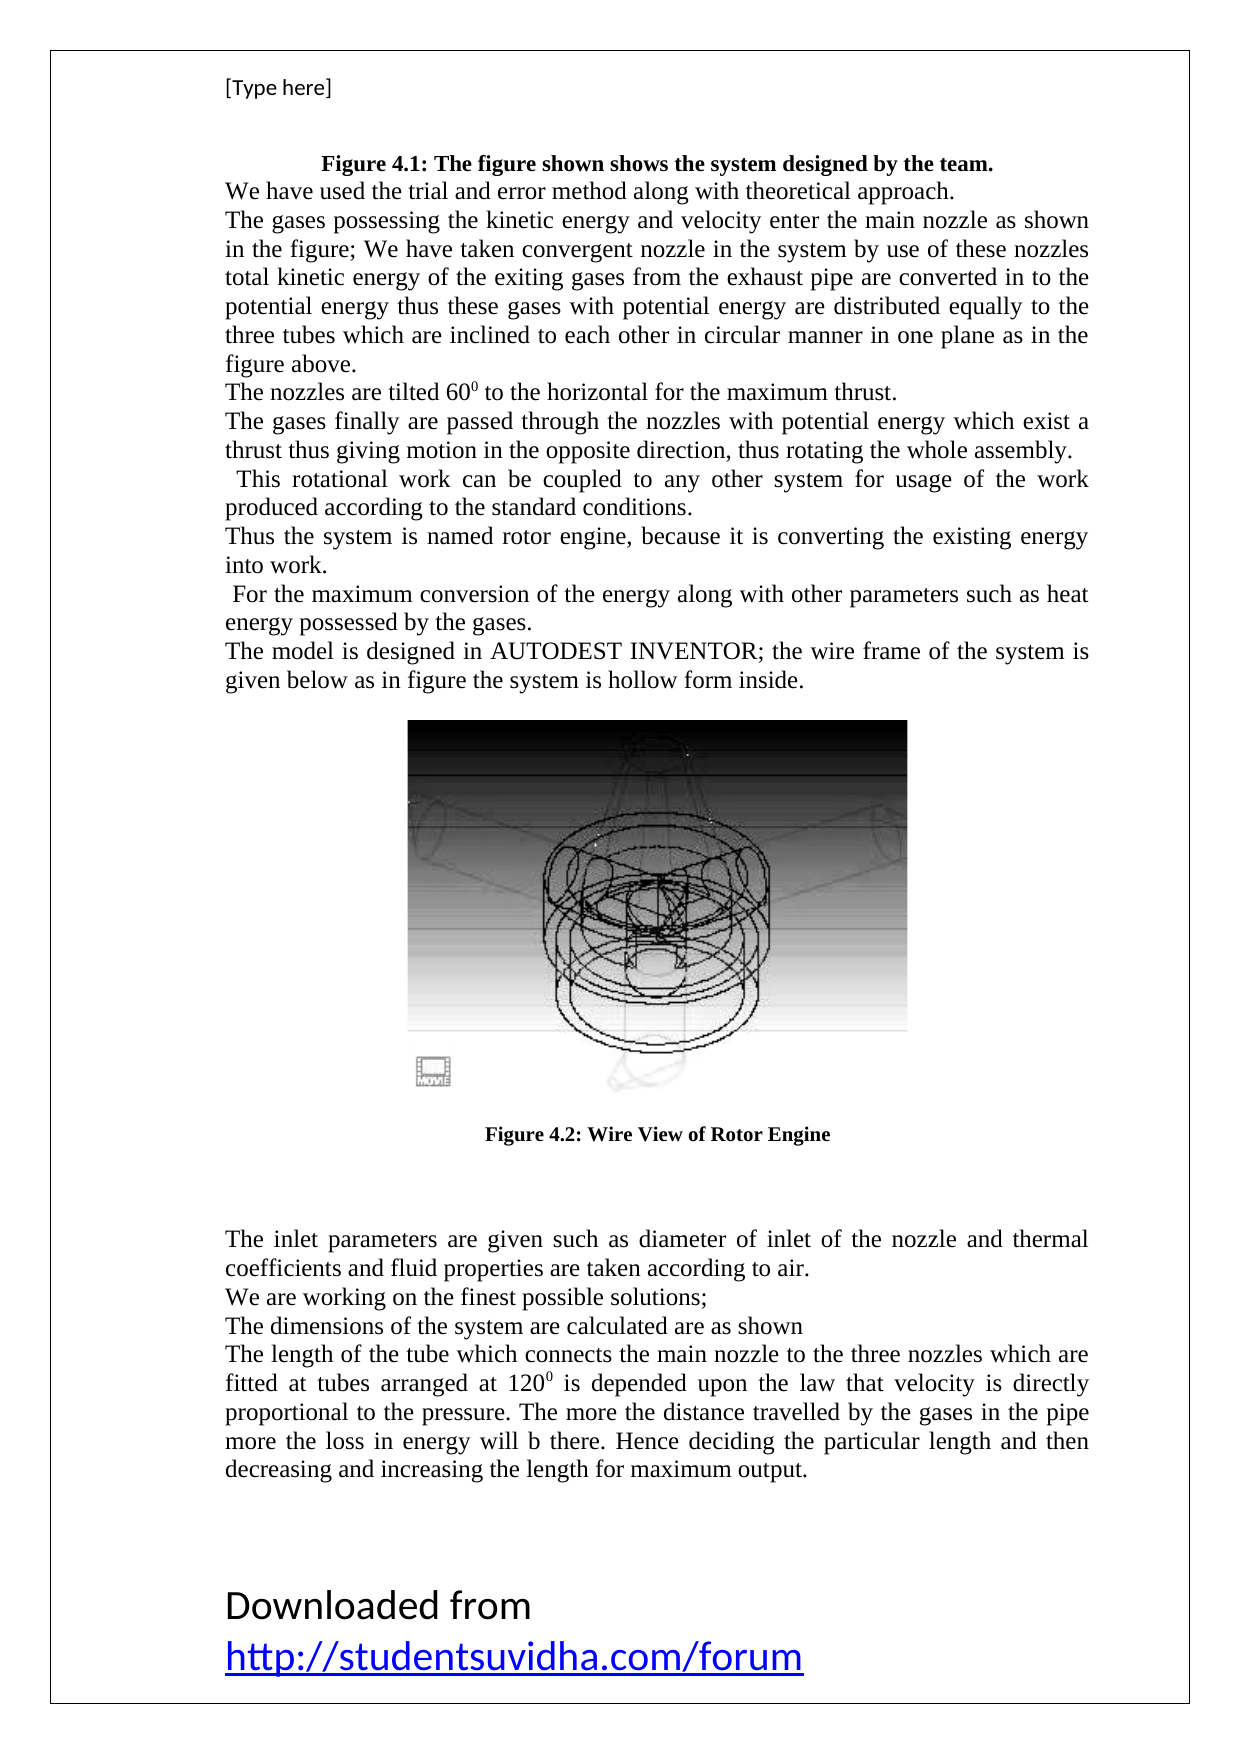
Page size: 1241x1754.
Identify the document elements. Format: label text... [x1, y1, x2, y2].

text For the maximum conversion of the energy along with other parameters such as heat energy possessed by the gases. [225, 579, 1090, 636]
text The inlet parameters are given such as diameter of inlet of the nozzle and thermal coefficients and fluid properties are taken according to air. [225, 1224, 1090, 1282]
text We are working on the finest possible solutions; [225, 1282, 1090, 1311]
text The nozzles are tilted 600 to the horizontal for the maximum thrust. [225, 377, 1090, 406]
text The dimensions of the system are calculated are as shown [225, 1311, 1090, 1339]
text The length of the tube which connects the main nozzle to the three nozzles which are fitted at tubes arranged at 1200 is depended upon the law that velocity is directly proportional to the pressure. The more the distance travelled by the gases in the pipe more the loss in energy will b there. Hence deciding the particular length and then decreasing and increasing the length for maximum output. [225, 1339, 1090, 1483]
text Figure 4.2: Wire View of Rotor Engine [225, 1121, 1090, 1146]
text This rotational work can be coupled to any other system for usage of the work produced according to the standard conditions. [225, 464, 1090, 521]
text Figure 4.1: The figure shown shows the system designed by the team. [225, 150, 1090, 176]
text The gases possessing the kinetic energy and velocity enter the main nozzle as shown in the figure; We have taken convergent nozzle in the system by use of these nozzles total kinetic energy of the exiting gases from the exhaust pipe are converted in to the potential energy thus these gases with potential energy are distributed equally to the three tubes which are inclined to each other in circular manner in one plane as in the figure above. [225, 205, 1090, 377]
text The model is designed in AUTODEST INVENTOR; the wire frame of the system is given below as in figure the system is hollow form inside. [225, 636, 1090, 694]
text The gases finally are passed through the nozzles with potential energy which exist a thrust thus giving motion in the opposite direction, thus rotating the whole assembly. [225, 406, 1090, 464]
text Thus the system is named rotor engine, because it is converting the existing energy into work. [225, 521, 1090, 579]
text We have used the trial and error method along with theoretical approach. [225, 176, 1090, 205]
